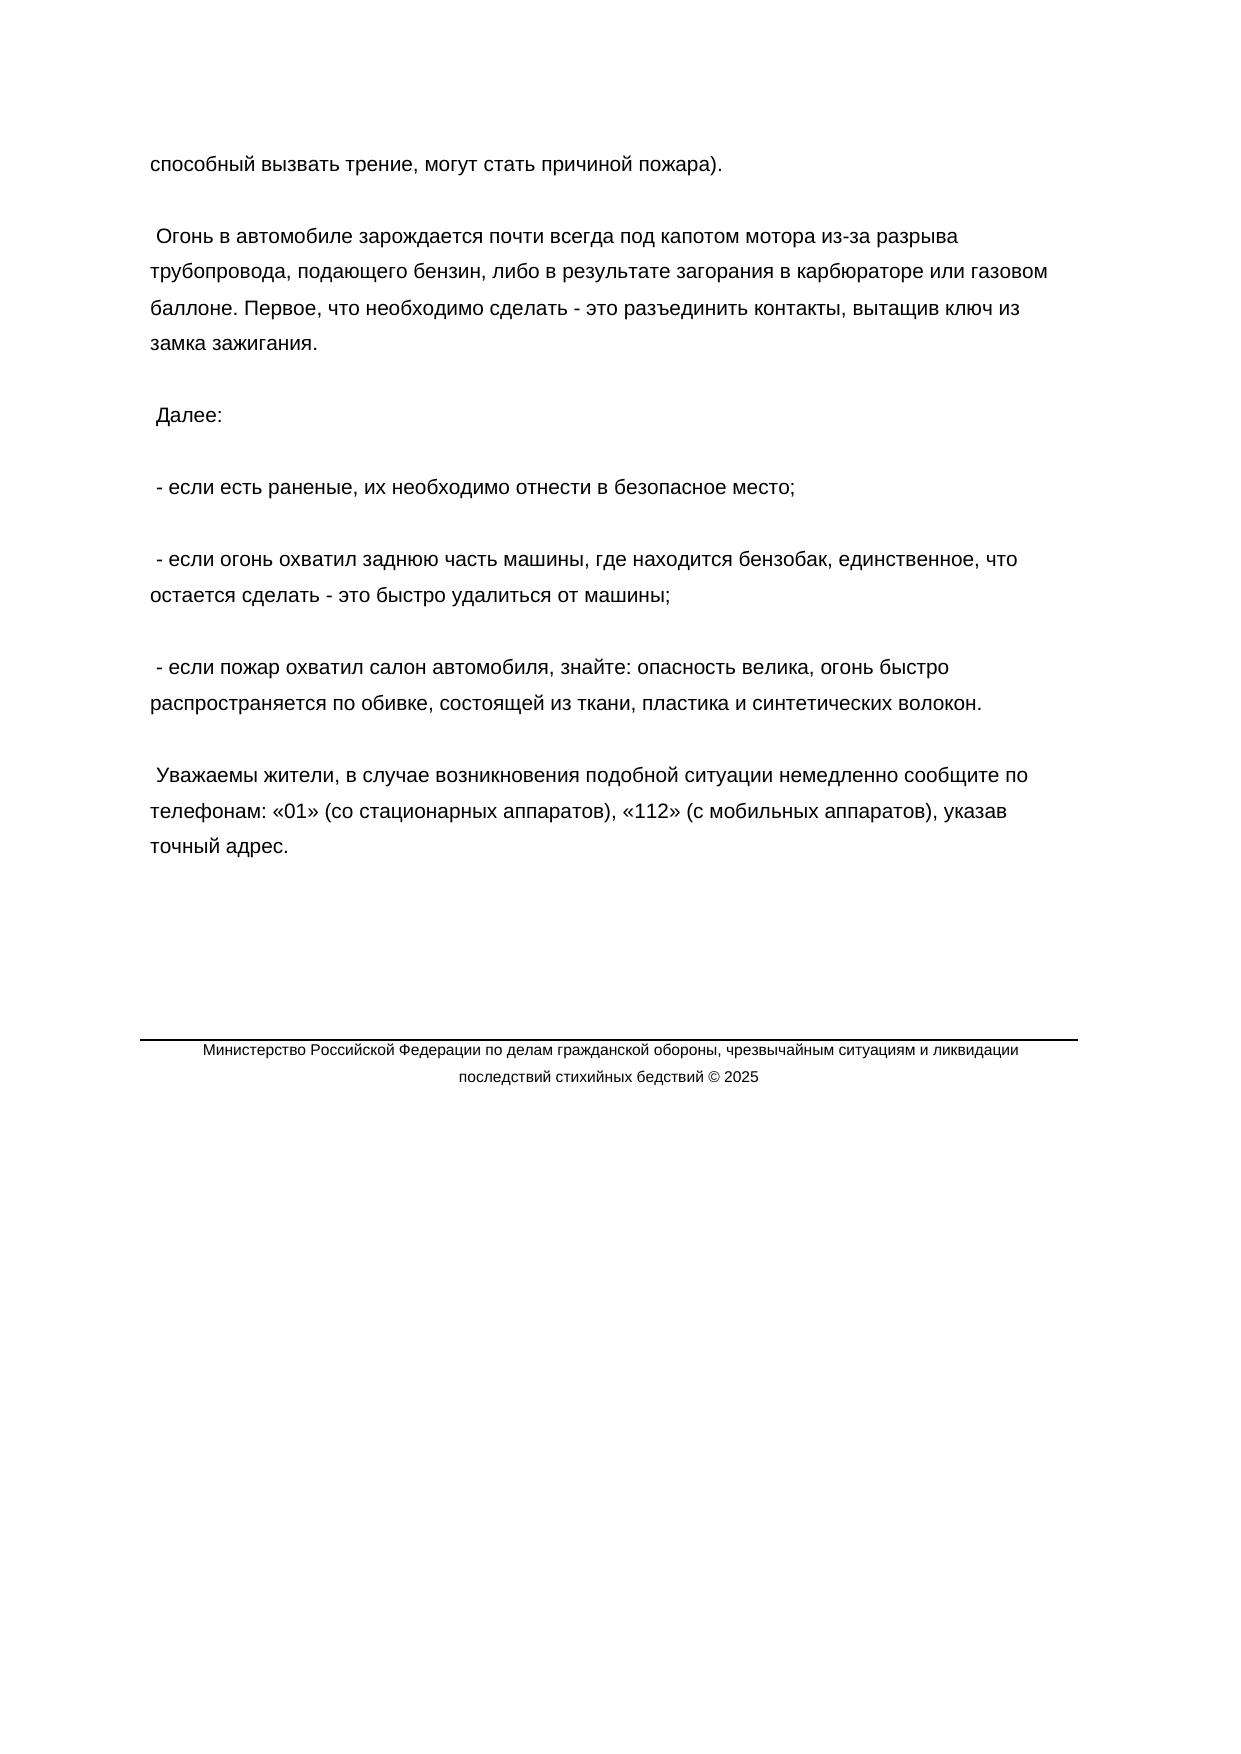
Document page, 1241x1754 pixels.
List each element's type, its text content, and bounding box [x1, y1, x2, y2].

table_cell Министерство Российской Федерации по делам гражданской обороны, чрезвычайным ситуациям и ликвидации последствий стихийных бедствий © 2025 [140, 1041, 1078, 1123]
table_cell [140, 150, 1078, 1039]
